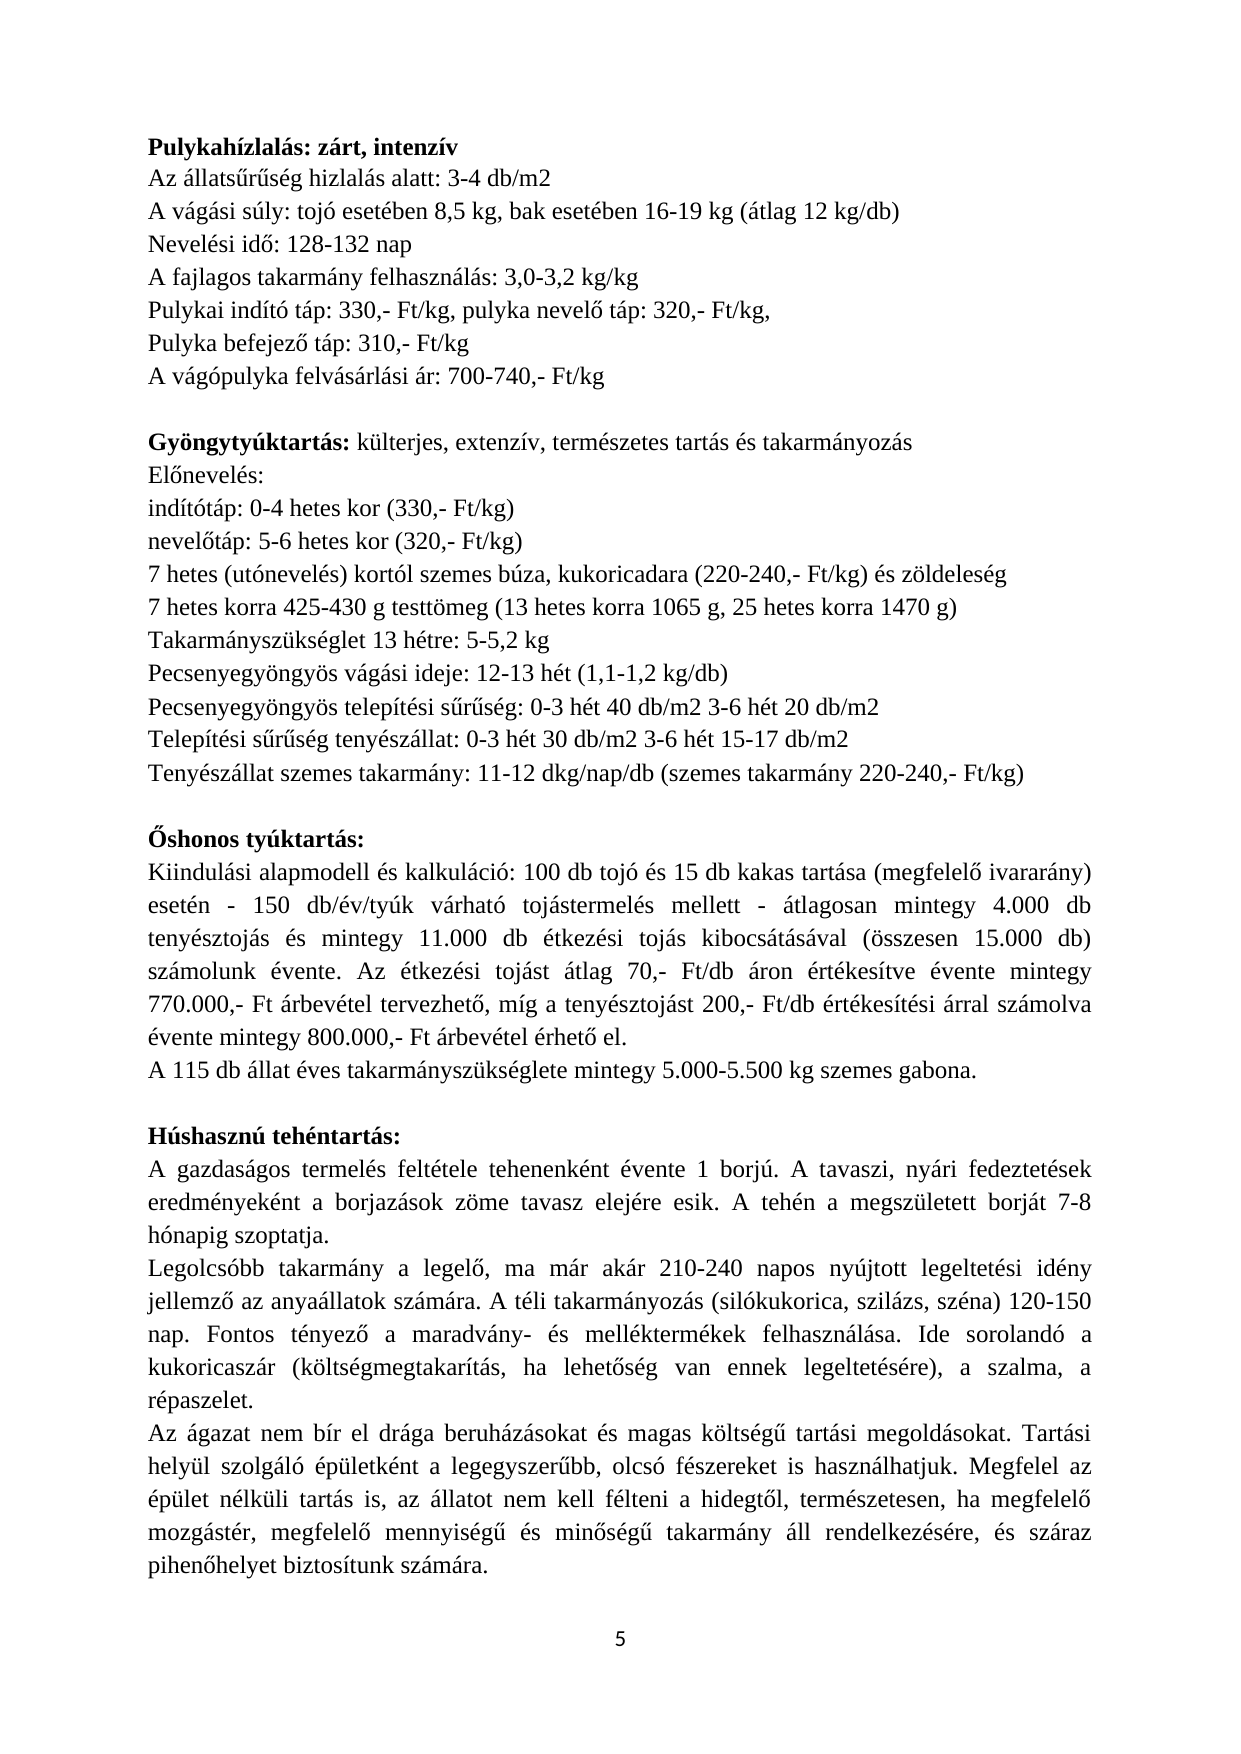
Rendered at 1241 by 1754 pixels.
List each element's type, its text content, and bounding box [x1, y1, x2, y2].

text A 115 db állat éves takarmányszükséglete mintegy 5.000-5.500 kg szemes gabona. [148, 1055, 1093, 1083]
text Gyöngytyúktartás: külterjes, extenzív, természetes tartás és takarmányozás [148, 427, 1093, 456]
text A vágási súly: tojó esetében 8,5 kg, bak esetében 16-19 kg (átlag 12 kg/db) [148, 196, 1093, 225]
text 7 hetes (utónevelés) kortól szemes búza, kukoricadara (220-240,- Ft/kg) és zöldeleség [148, 559, 1093, 588]
text Tenyészállat szemes takarmány: 11-12 dkg/nap/db (szemes takarmány 220-240,- Ft/kg) [148, 758, 1093, 786]
text A vágópulyka felvásárlási ár: 700-740,- Ft/kg [148, 361, 1093, 390]
text Őshonos tyúktartás: [148, 824, 1093, 852]
text Pulyka befejező táp: 310,- Ft/kg [148, 328, 1093, 357]
text Legolcsóbb takarmány a legelő, ma már akár 210-240 napos nyújtott legeltetési idény jellemző az anyaállatok számára. A téli takarmányozás (silókukorica, szilázs, széna) 120-150 nap. Fontos tényező a maradvány- és melléktermékek felhasználása. Ide sorolandó a kukoricaszár (költségmegtakarítás, ha lehetőség van ennek legeltetésére), a szalma, a répaszelet. [148, 1253, 1093, 1414]
text A gazdaságos termelés feltétele tehenenként évente 1 borjú. A tavaszi, nyári fedeztetések eredményeként a borjazások zöme tavasz elejére esik. A tehén a megszületett borját 7-8 hónapig szoptatja. [148, 1154, 1093, 1249]
text Pulykahízlalás: zárt, intenzív [148, 132, 1093, 161]
text Takarmányszükséglet 13 hétre: 5-5,2 kg [148, 626, 1093, 654]
text Pecsenyegyöngyös vágási ideje: 12-13 hét (1,1-1,2 kg/db) [148, 658, 1093, 687]
text Pulykai indító táp: 330,- Ft/kg, pulyka nevelő táp: 320,- Ft/kg, [148, 295, 1093, 324]
text indítótáp: 0-4 hetes kor (330,- Ft/kg) [148, 493, 1093, 522]
text Telepítési sűrűség tenyészállat: 0-3 hét 30 db/m2 3-6 hét 15-17 db/m2 [148, 724, 1093, 753]
text nevelőtáp: 5-6 hetes kor (320,- Ft/kg) [148, 526, 1093, 555]
text Az ágazat nem bír el drága beruházásokat és magas költségű tartási megoldásokat. Tartási helyül szolgáló épületként a legegyszerűbb, olcsó fészereket is használhatjuk. Megfelel az épület nélküli tartás is, az állatot nem kell félteni a hidegtől, természetesen, ha megfelelő mozgástér, megfelelő mennyiségű és minőségű takarmány áll rendelkezésére, és száraz pihenőhelyet biztosítunk számára. [148, 1418, 1093, 1579]
text Pecsenyegyöngyös telepítési sűrűség: 0-3 hét 40 db/m2 3-6 hét 20 db/m2 [148, 692, 1093, 720]
text Húshasznú tehéntartás: [148, 1121, 1093, 1149]
text 7 hetes korra 425-430 g testtömeg (13 hetes korra 1065 g, 25 hetes korra 1470 g) [148, 592, 1093, 621]
text Kiindulási alapmodell és kalkuláció: 100 db tojó és 15 db kakas tartása (megfelelő ivararány) esetén - 150 db/év/tyúk várható tojástermelés mellett - átlagosan mintegy 4.000 db tenyésztojás és mintegy 11.000 db étkezési tojás kibocsátásával (összesen 15.000 db) számolunk évente. Az étkezési tojást átlag 70,- Ft/db áron értékesítve évente mintegy 770.000,- Ft árbevétel tervezhető, míg a tenyésztojást 200,- Ft/db értékesítési árral számolva évente mintegy 800.000,- Ft árbevétel érhető el. [148, 857, 1093, 1051]
text Nevelési idő: 128-132 nap [148, 229, 1093, 258]
text Az állatsűrűség hizlalás alatt: 3-4 db/m2 [148, 163, 1093, 192]
text Előnevelés: [148, 460, 1093, 489]
text A fajlagos takarmány felhasználás: 3,0-3,2 kg/kg [148, 262, 1093, 291]
